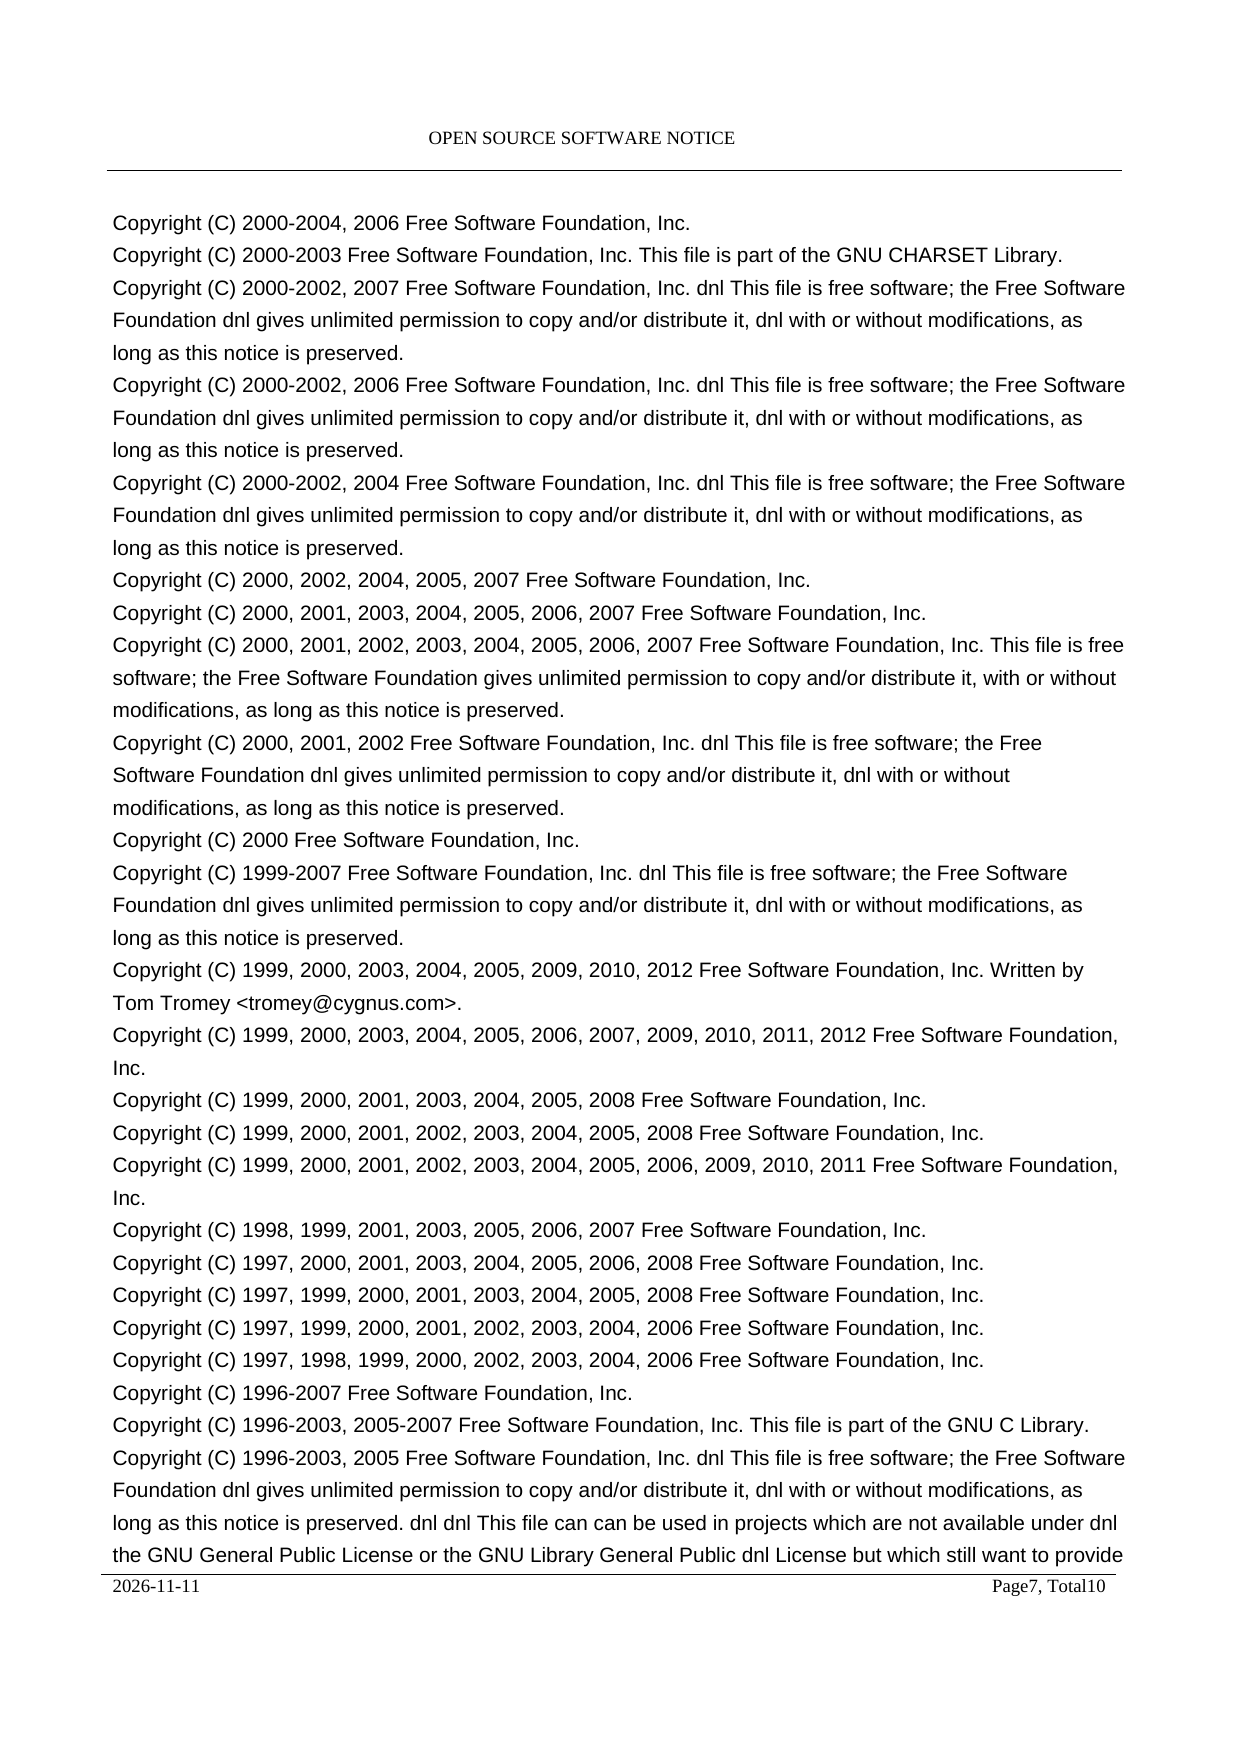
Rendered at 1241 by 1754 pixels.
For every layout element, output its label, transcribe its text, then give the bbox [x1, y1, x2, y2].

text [112, 1441, 1128, 1571]
text Copyright (C) 1999, 2000, 2001, 2003, 2004, 2005, 2008 Free Software Foundation, Inc. [112, 1084, 1128, 1116]
text Copyright (C) 1999, 2000, 2001, 2002, 2003, 2004, 2005, 2008 Free Software Foundation, Inc. [112, 1116, 1128, 1149]
text Copyright (C) 2000, 2001, 2002 Free Software Foundation, Inc. dnl This file is free software; the Free Software Foundation dnl gives unlimited permission to copy and/or distribute it, dnl with or without modifications, as long as this notice is preserved. [112, 726, 1128, 824]
text Copyright (C) 2000, 2002, 2004, 2005, 2007 Free Software Foundation, Inc. [112, 564, 1128, 596]
text Copyright (C) 2000, 2001, 2003, 2004, 2005, 2006, 2007 Free Software Foundation, Inc. [112, 596, 1128, 629]
text Copyright (C) 2000-2002, 2007 Free Software Foundation, Inc. dnl This file is free software; the Free Software Foundation dnl gives unlimited permission to copy and/or distribute it, dnl with or without modifications, as long as this notice is preserved. [112, 271, 1128, 369]
text Copyright (C) 1998, 1999, 2001, 2003, 2005, 2006, 2007 Free Software Foundation, Inc. [112, 1214, 1128, 1246]
text Copyright (C) 1996-2003, 2005-2007 Free Software Foundation, Inc. This file is part of the GNU C Library. [112, 1409, 1128, 1441]
text Copyright (C) 2000 Free Software Foundation, Inc. [112, 824, 1128, 856]
text Copyright (C) 1997, 1999, 2000, 2001, 2003, 2004, 2005, 2008 Free Software Foundation, Inc. [112, 1279, 1128, 1311]
text Copyright (C) 1997, 1998, 1999, 2000, 2002, 2003, 2004, 2006 Free Software Foundation, Inc. [112, 1344, 1128, 1376]
text Copyright (C) 2000-2002, 2004 Free Software Foundation, Inc. dnl This file is free software; the Free Software Foundation dnl gives unlimited permission to copy and/or distribute it, dnl with or without modifications, as long as this notice is preserved. [112, 466, 1128, 564]
text Copyright (C) 1997, 2000, 2001, 2003, 2004, 2005, 2006, 2008 Free Software Foundation, Inc. [112, 1246, 1128, 1279]
text Copyright (C) 1999, 2000, 2003, 2004, 2005, 2009, 2010, 2012 Free Software Foundation, Inc. Written by Tom Tromey <tromey@cygnus.com>. [112, 954, 1128, 1019]
text Copyright (C) 2000-2002, 2006 Free Software Foundation, Inc. dnl This file is free software; the Free Software Foundation dnl gives unlimited permission to copy and/or distribute it, dnl with or without modifications, as long as this notice is preserved. [112, 369, 1128, 466]
text Copyright (C) 1997, 1999, 2000, 2001, 2002, 2003, 2004, 2006 Free Software Foundation, Inc. [112, 1311, 1128, 1344]
text Copyright (C) 2000-2003 Free Software Foundation, Inc. This file is part of the GNU CHARSET Library. [112, 239, 1128, 271]
text Copyright (C) 1999, 2000, 2001, 2002, 2003, 2004, 2005, 2006, 2009, 2010, 2011 Free Software Foundation, Inc. [112, 1149, 1128, 1214]
text Copyright (C) 1996-2007 Free Software Foundation, Inc. [112, 1376, 1128, 1409]
text Copyright (C) 1999-2007 Free Software Foundation, Inc. dnl This file is free software; the Free Software Foundation dnl gives unlimited permission to copy and/or distribute it, dnl with or without modifications, as long as this notice is preserved. [112, 856, 1128, 954]
text Copyright (C) 1999, 2000, 2003, 2004, 2005, 2006, 2007, 2009, 2010, 2011, 2012 Free Software Foundation, Inc. [112, 1019, 1128, 1084]
text Copyright (C) 2000, 2001, 2002, 2003, 2004, 2005, 2006, 2007 Free Software Foundation, Inc. This file is free software; the Free Software Foundation gives unlimited permission to copy and/or distribute it, with or without modifications, as long as this notice is preserved. [112, 629, 1128, 726]
text Copyright (C) 2000-2004, 2006 Free Software Foundation, Inc. [112, 206, 1128, 239]
